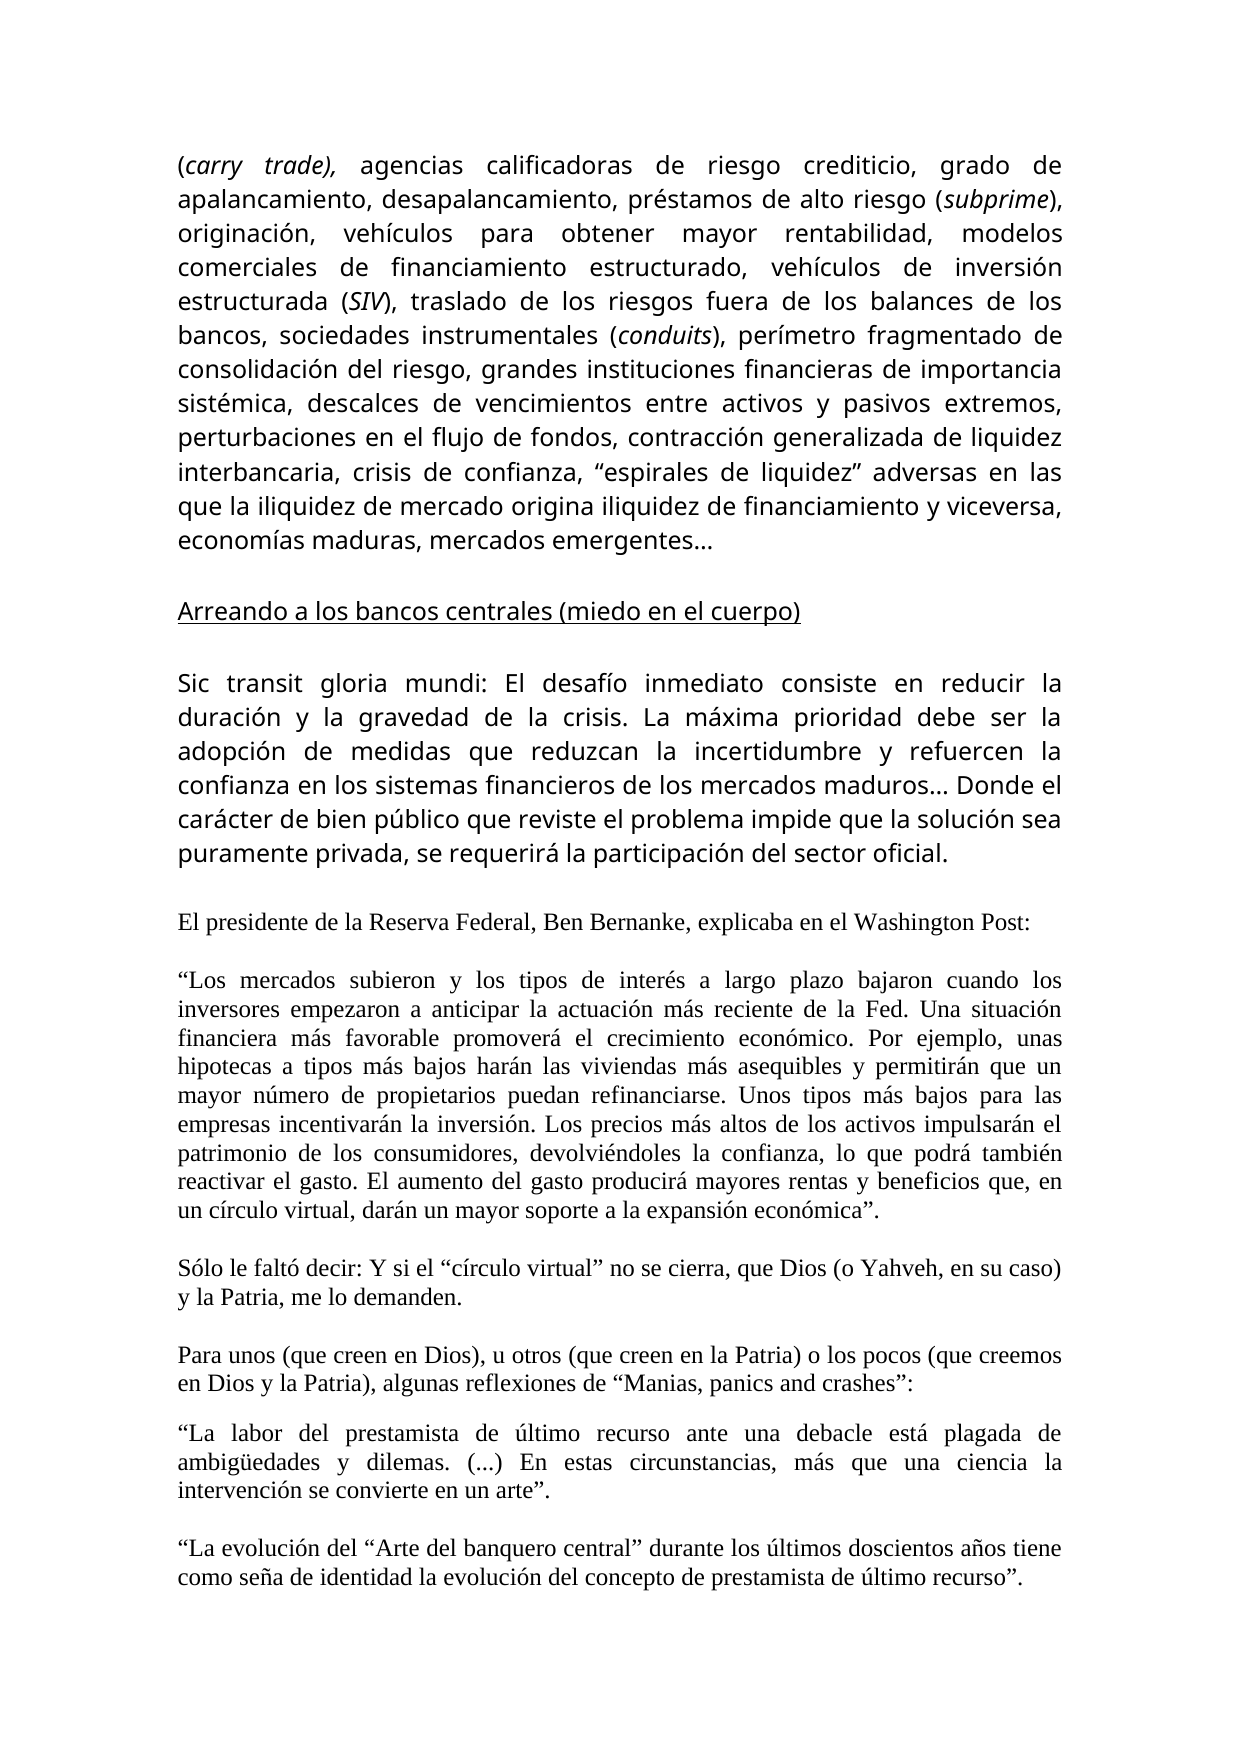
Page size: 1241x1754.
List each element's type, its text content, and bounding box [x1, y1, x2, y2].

text “Los mercados subieron y los tipos de interés a largo plazo bajaron cuando los inversores empezaron a anticipar la actuación más reciente de la Fed. Una situación financiera más favorable promoverá el crecimiento económico. Por ejemplo, unas hipotecas a tipos más bajos harán las viviendas más asequibles y permitirán que un mayor número de propietarios puedan refinanciarse. Unos tipos más bajos para las empresas incentivarán la inversión. Los precios más altos de los activos impulsarán el patrimonio de los consumidores, devolviéndoles la confianza, lo que podrá también reactivar el gasto. El aumento del gasto producirá mayores rentas y beneficios que, en un círculo virtual, darán un mayor soporte a la expansión económica”. [177, 965, 1063, 1224]
text El presidente de la Reserva Federal, Ben Bernanke, explicaba en el Washington Post: [177, 907, 1063, 936]
text Para unos (que creen en Dios), u otros (que creen en la Patria) o los pocos (que creemos en Dios y la Patria), algunas reflexiones de “Manias, panics and crashes”: [177, 1340, 1063, 1397]
text Arreando a los bancos centrales (miedo en el cuerpo) [177, 594, 1063, 628]
text Sólo le faltó decir: Y si el “círculo virtual” no se cierra, que Dios (o Yahveh, en su caso) y la Patria, me lo demanden. [177, 1253, 1063, 1311]
text “La labor del prestamista de último recurso ante una debacle está plagada de ambigüedades y dilemas. (...) En estas circunstancias, más que una ciencia la intervención se convierte en un arte”. [177, 1418, 1063, 1504]
text Sic transit gloria mundi: El desafío inmediato consiste en reducir la duración y la gravedad de la crisis. La máxima prioridad debe ser la adopción de medidas que reduzcan la incertidumbre y refuercen la confianza en los sistemas financieros de los mercados maduros… Donde el carácter de bien público que reviste el problema impide que la solución sea puramente privada, se requerirá la participación del sector oficial. [177, 665, 1063, 870]
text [177, 148, 1063, 556]
text “La evolución del “Arte del banquero central” durante los últimos doscientos años tiene como seña de identidad la evolución del concepto de prestamista de último recurso”. [177, 1533, 1063, 1591]
